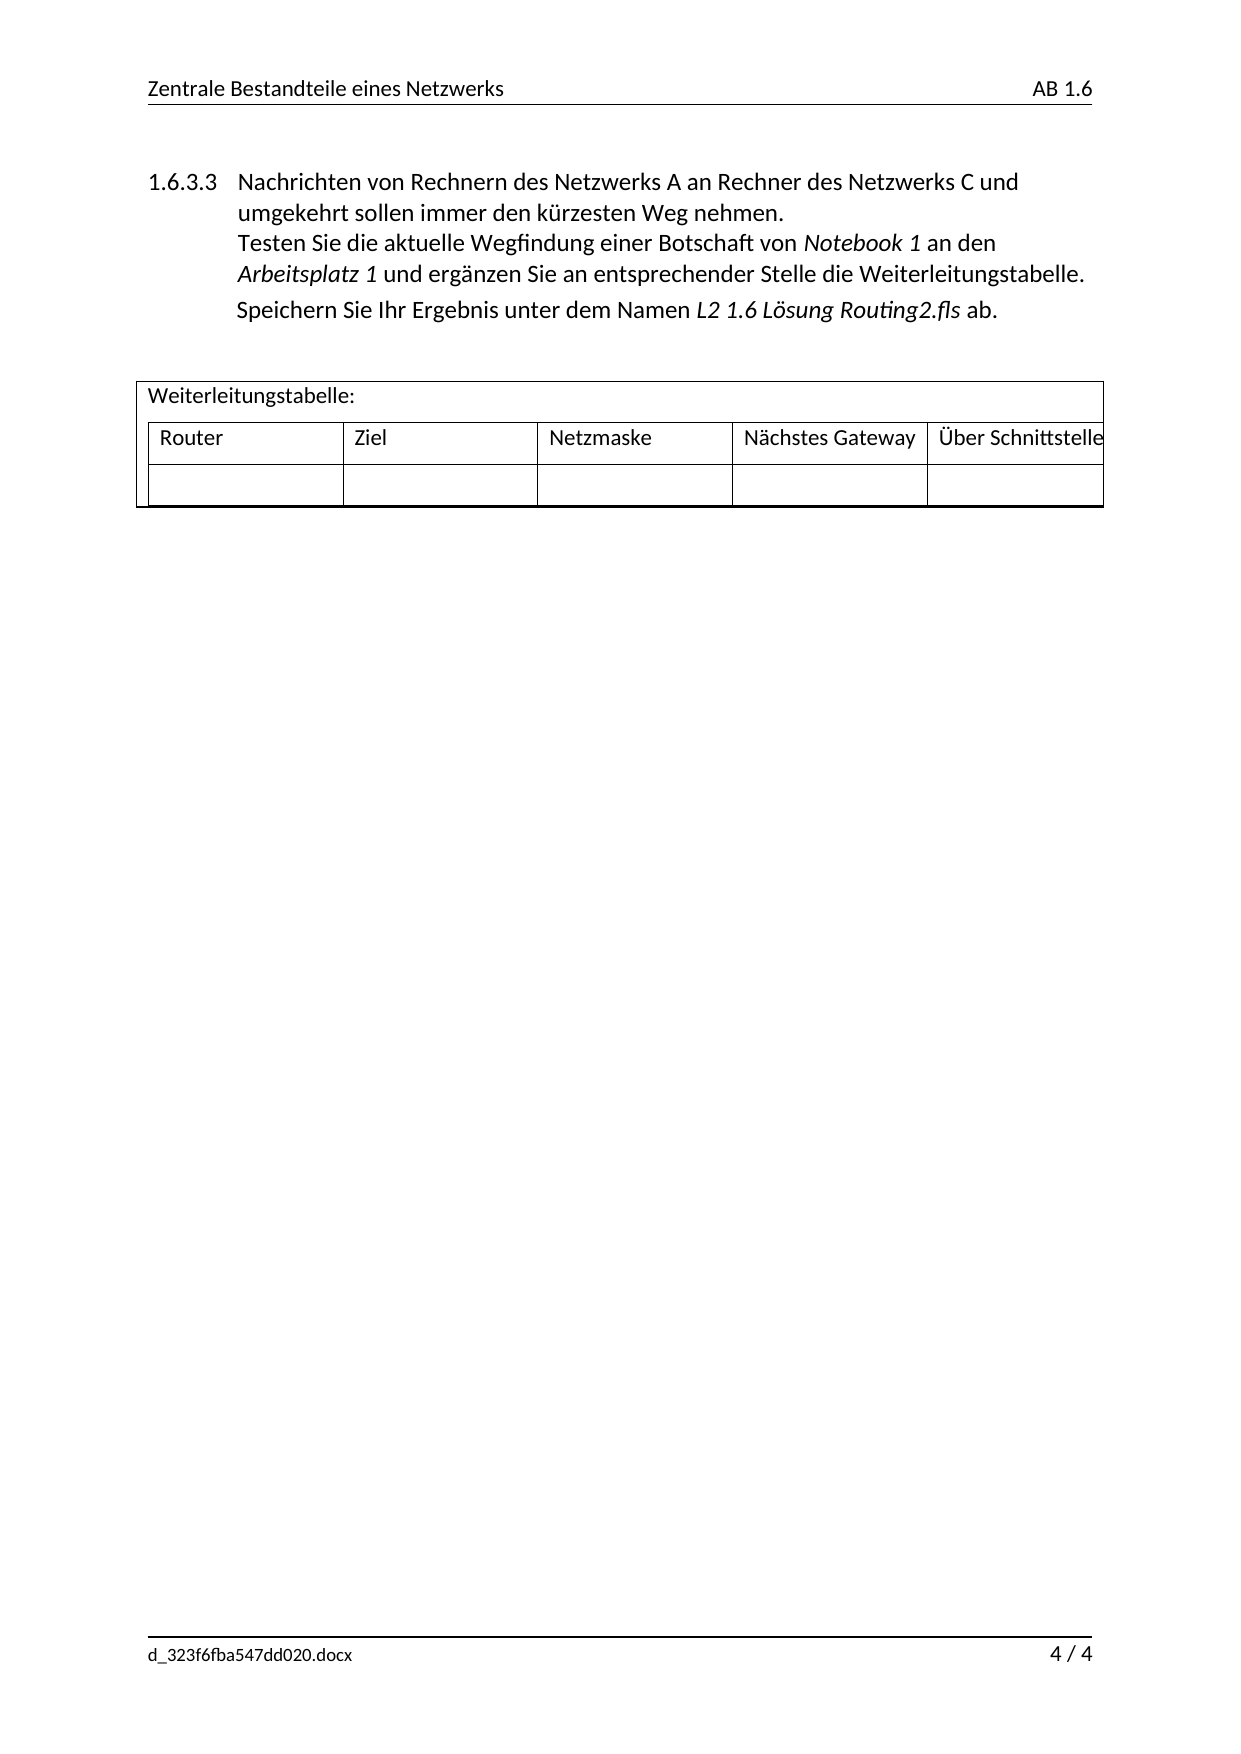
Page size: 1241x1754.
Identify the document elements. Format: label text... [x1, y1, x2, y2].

table_header Weiterleitungstabelle: [137, 382, 1103, 506]
subtitle Nachrichten von Rechnern des Netzwerks A an Rechner des Netzwerks C und umgekehrt sollen immer den kürzesten Weg nehmen. Testen Sie die aktuelle Wegfindung einer Botschaft von Notebook 1 an den Arbeitsplatz 1 und ergänzen Sie an entsprechender Stelle die Weiterleitungstabelle. [148, 166, 1092, 288]
text Speichern Sie Ihr Ergebnis unter dem Namen L2 1.6 Lösung Routing2.fls ab. [236, 294, 1092, 325]
